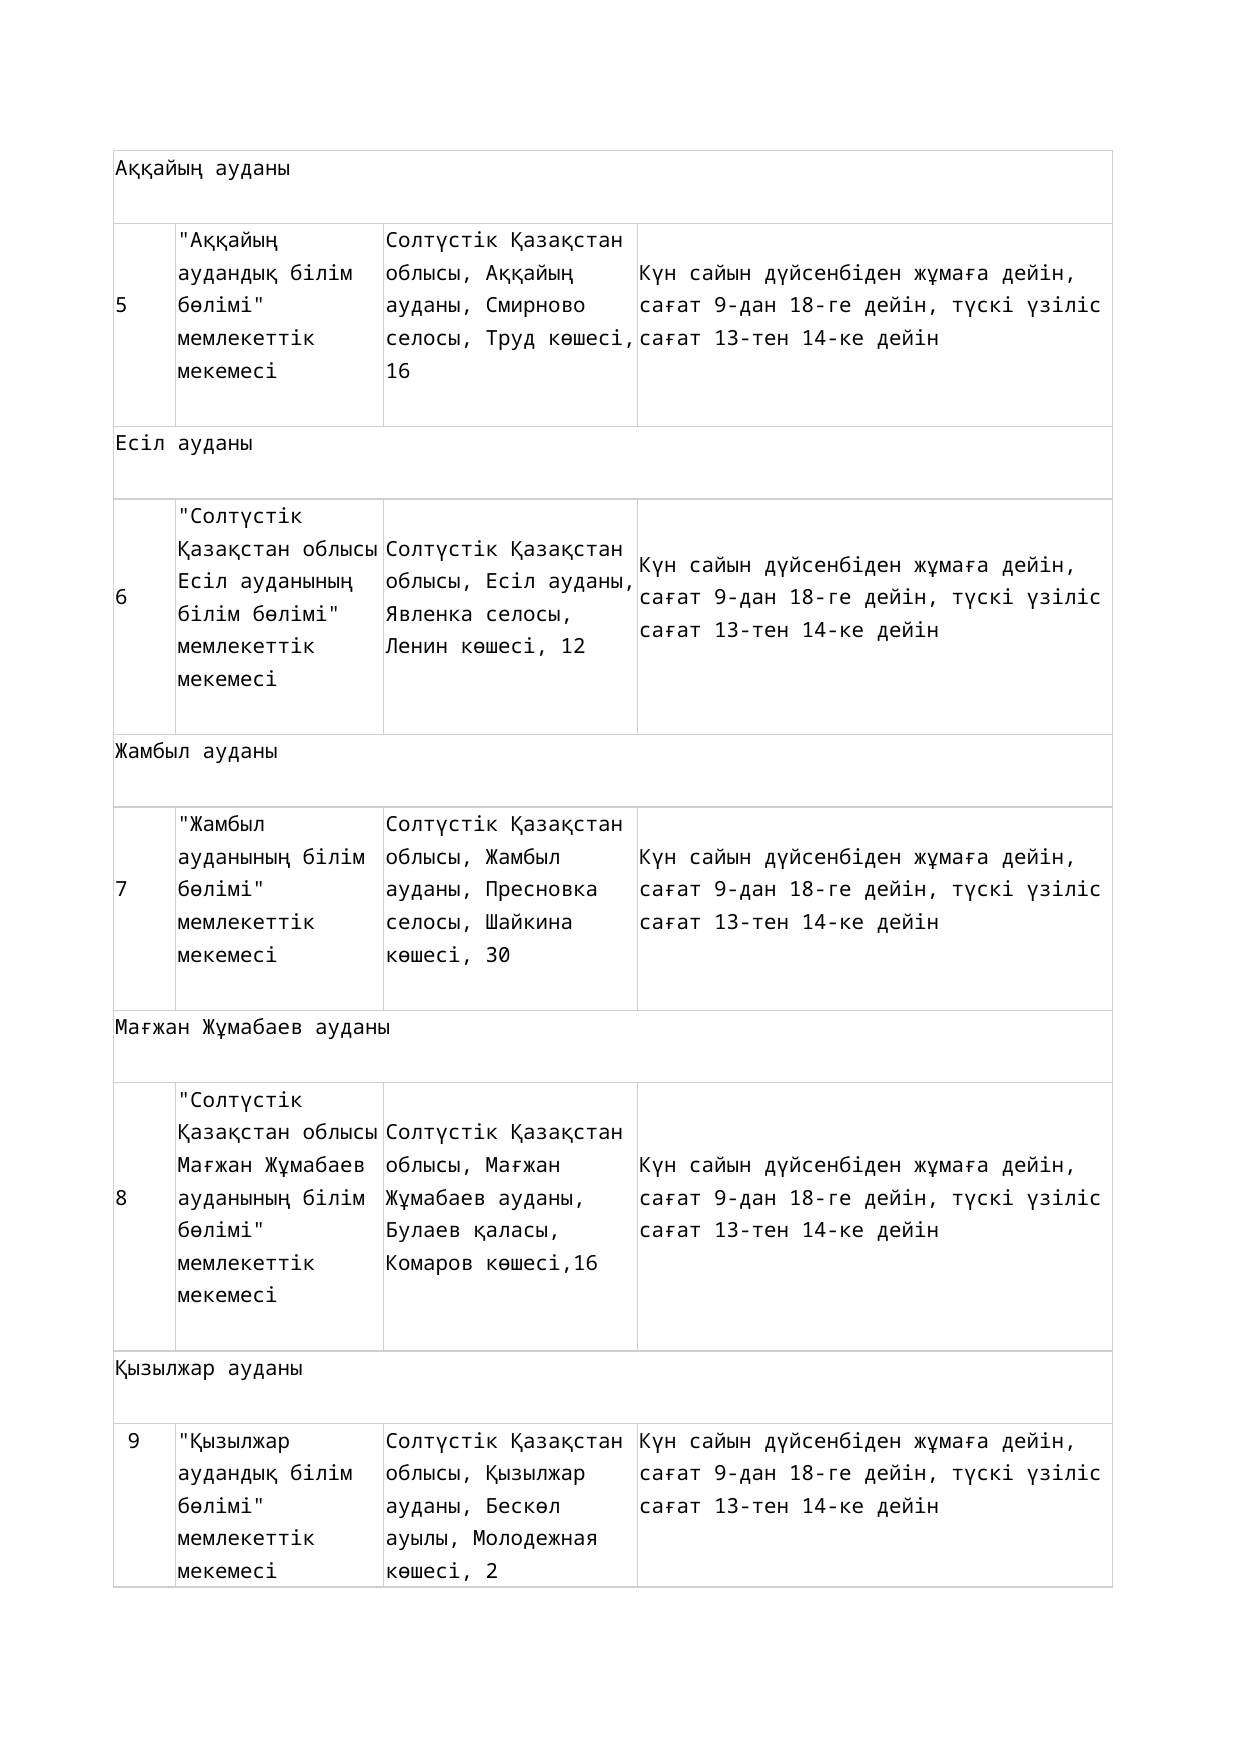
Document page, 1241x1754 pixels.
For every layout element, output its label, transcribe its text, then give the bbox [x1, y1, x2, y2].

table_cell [176, 1424, 383, 1586]
table_cell 8 [114, 1083, 175, 1350]
table_cell Жамбыл ауданы [114, 735, 1112, 806]
table_cell Мағжан Жұмабаев ауданы [114, 1011, 1112, 1082]
table_cell Қызылжар ауданы [114, 1352, 1112, 1423]
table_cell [384, 1424, 637, 1586]
table_cell Солтүстік Қазақстан облысы, Есіл ауданы, Явленка селосы, Ленин көшесі, 12 [384, 500, 637, 734]
table_cell "Жамбыл ауданының білім бөлімі" мемлекеттік мекемесі [176, 808, 383, 1009]
table_cell 6 [114, 500, 175, 734]
table_cell 9 [114, 1424, 175, 1586]
table_cell Есіл ауданы [114, 427, 1112, 498]
table_cell Күн сайын дүйсенбіден жұмаға дейін, сағат 9-дан 18-ге дейін, түскі үзіліс сағат 13-тен 14-ке дейін [638, 808, 1112, 1009]
table_cell Аққайың ауданы [114, 151, 1112, 223]
table_cell 5 [114, 224, 175, 426]
table_cell "Солтүстік Қазақстан облысы Есіл ауданының білім бөлімі" мемлекеттік мекемесі [176, 500, 383, 734]
table_cell Солтүстік Қазақстан облысы, Аққайың ауданы, Смирново селосы, Труд көшесі, 16 [384, 224, 637, 426]
table_cell Солтүстік Қазақстан облысы, Жамбыл ауданы, Пресновка селосы, Шайкина көшесі, 30 [384, 808, 637, 1009]
table_cell Күн сайын дүйсенбіден жұмаға дейін, сағат 9-дан 18-ге дейін, түскі үзіліс сағат 13-тен 14-ке дейін [638, 500, 1112, 734]
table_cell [638, 224, 1112, 426]
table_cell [638, 1424, 1112, 1586]
table_cell "Аққайың аудандық білім бөлімі" мемлекеттік мекемесі [176, 224, 383, 426]
table_cell "Солтүстік Қазақстан облысы Мағжан Жұмабаев ауданының білім бөлімі" мемлекеттік мекемесі [176, 1083, 383, 1350]
table_cell 7 [114, 808, 175, 1009]
table_cell Күн сайын дүйсенбіден жұмаға дейін, сағат 9-дан 18-ге дейін, түскі үзіліс сағат 13-тен 14-ке дейін [638, 1083, 1112, 1350]
table_cell Солтүстік Қазақстан облысы, Мағжан Жұмабаев ауданы, Булаев қаласы, Комаров көшесі,16 [384, 1083, 637, 1350]
